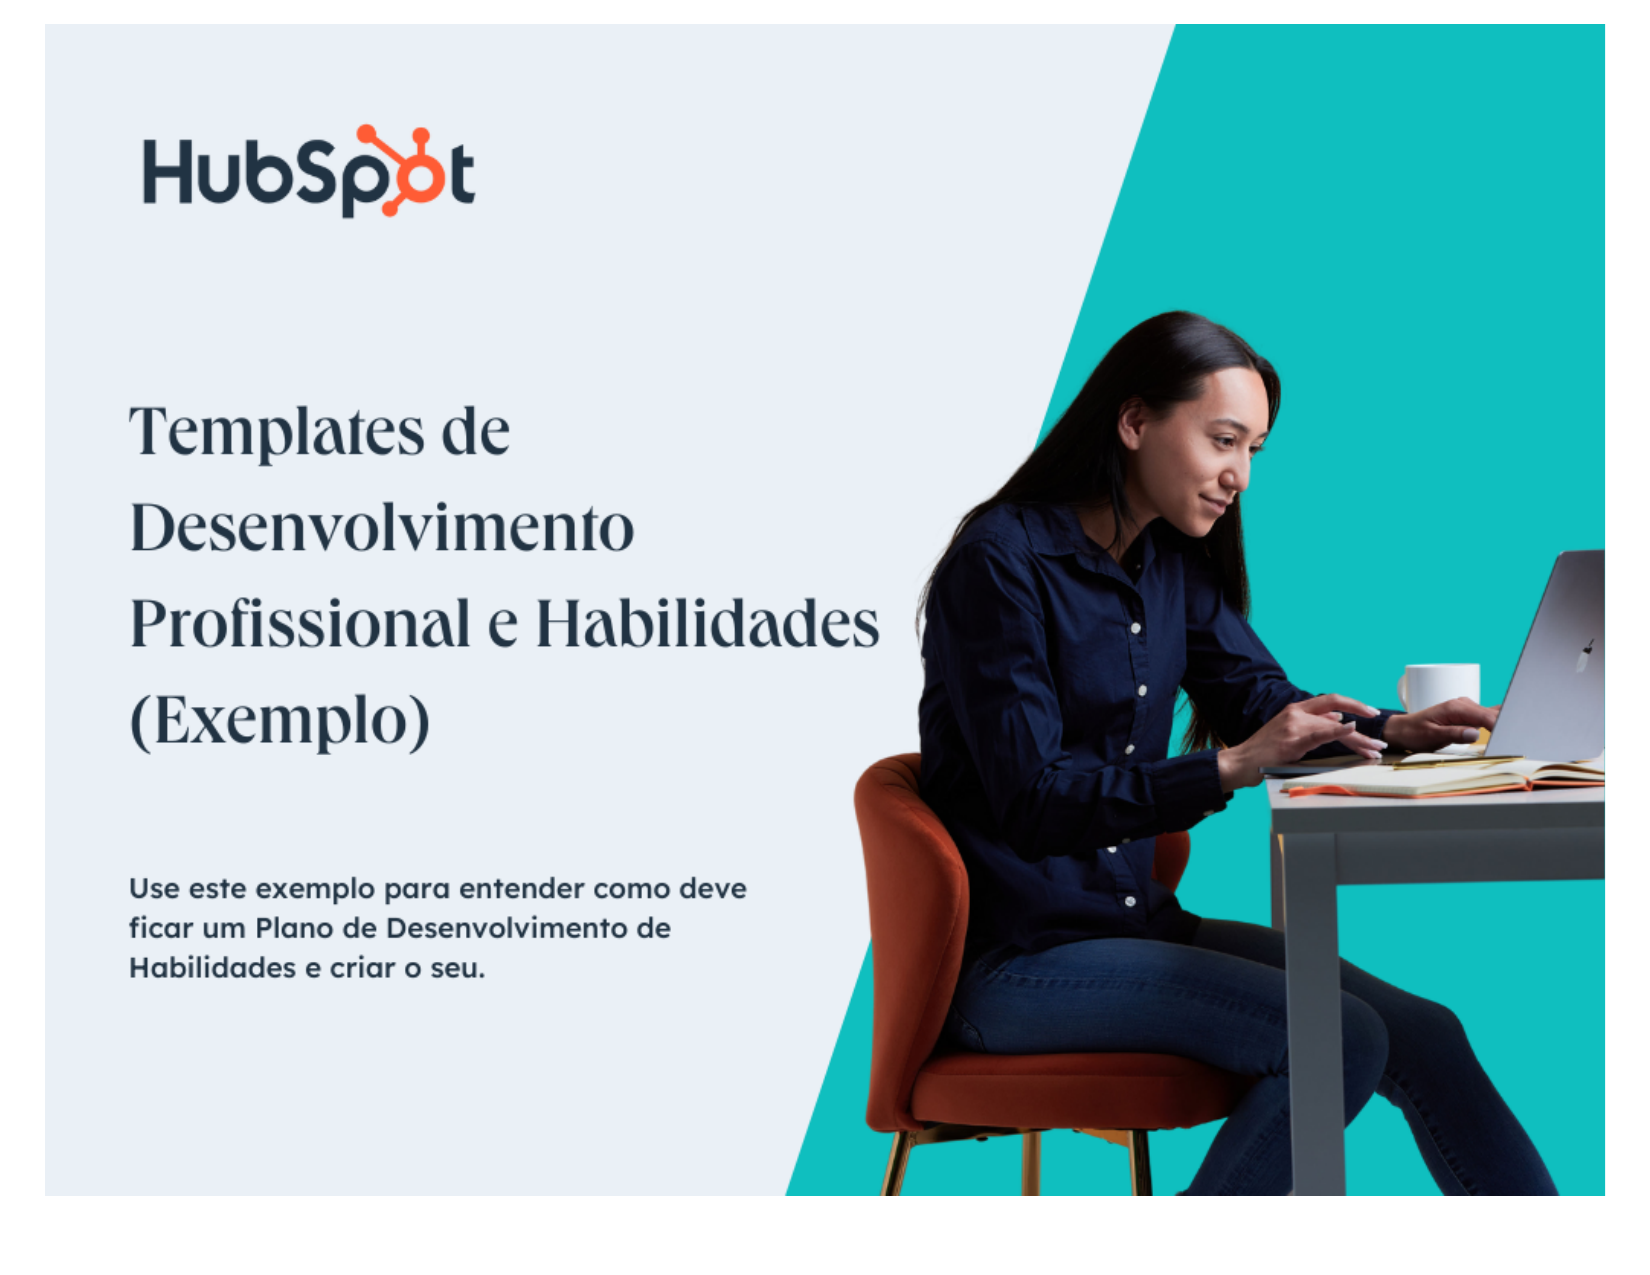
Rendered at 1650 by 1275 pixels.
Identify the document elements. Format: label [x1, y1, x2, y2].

picture [45, 24, 1605, 1196]
